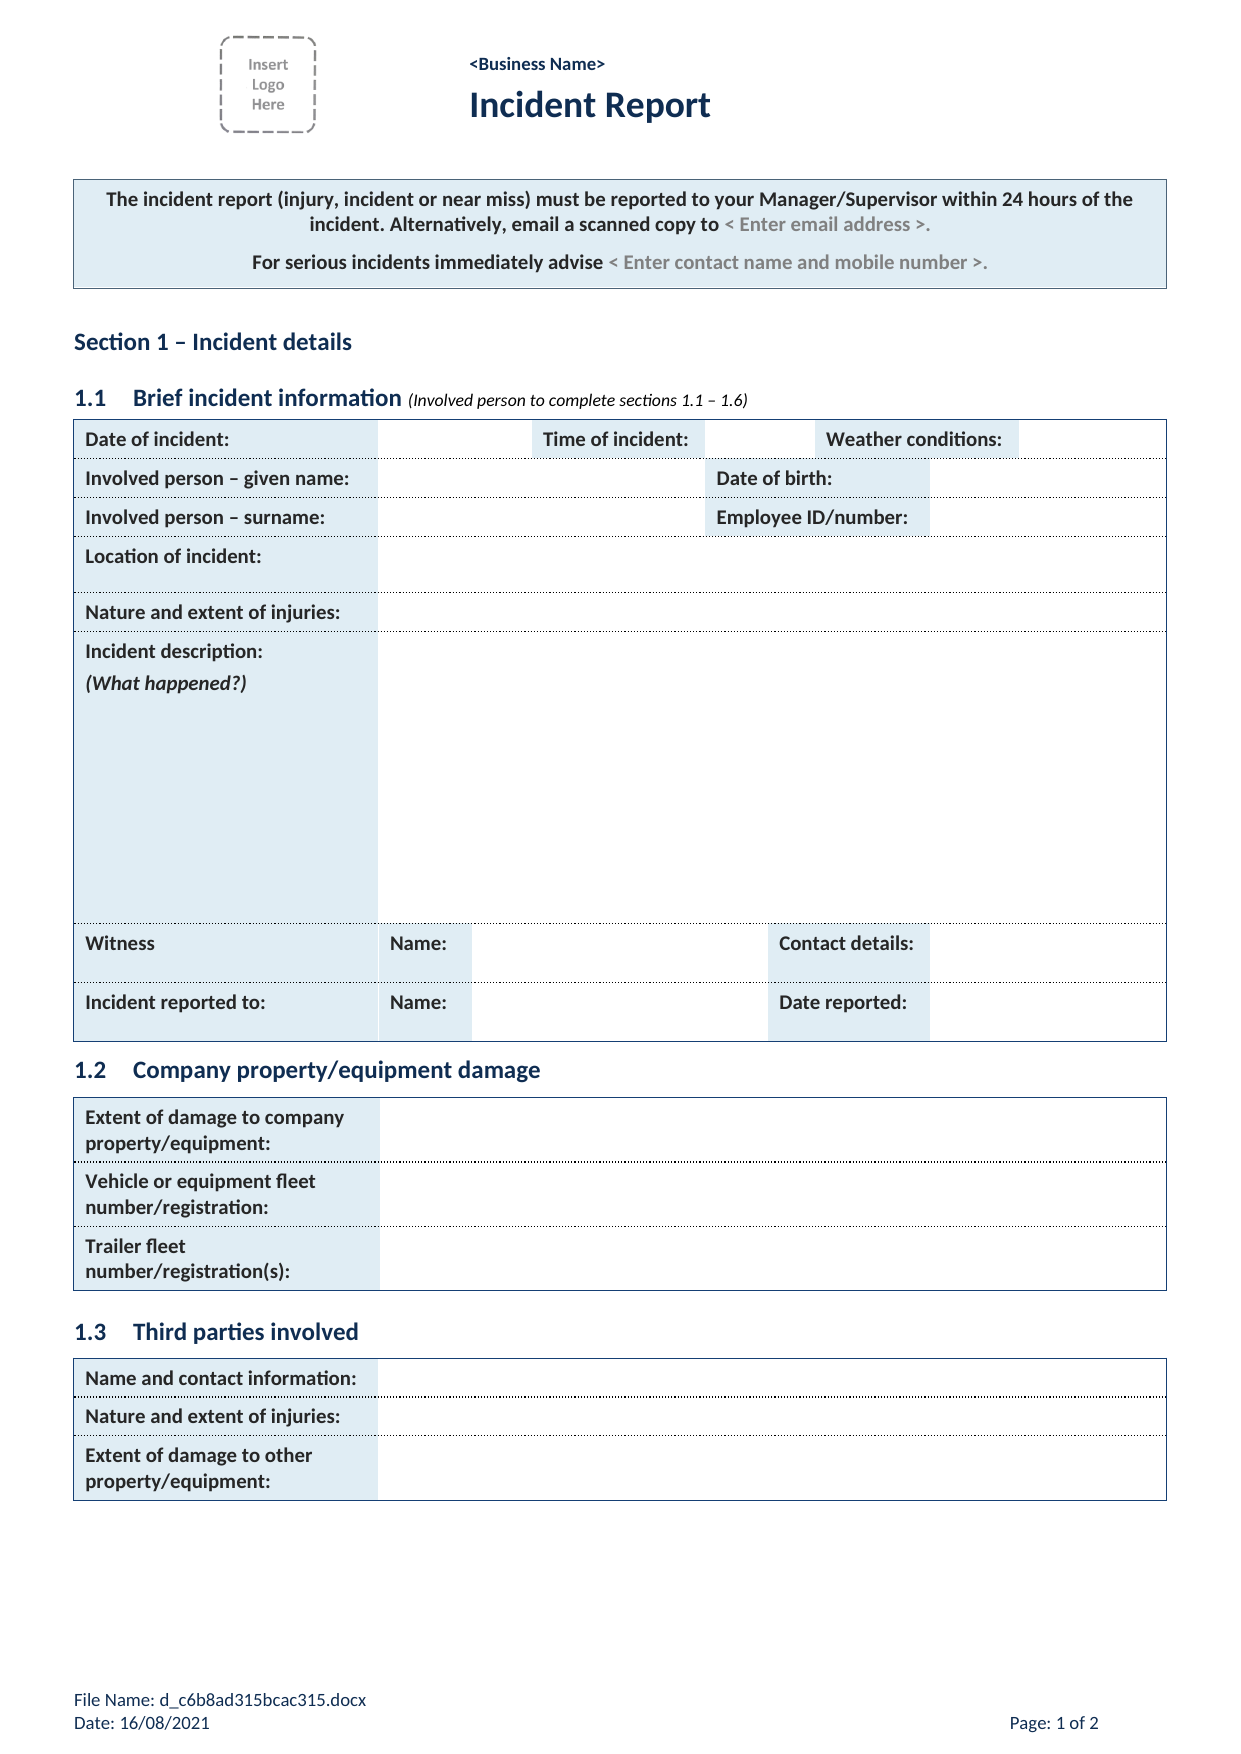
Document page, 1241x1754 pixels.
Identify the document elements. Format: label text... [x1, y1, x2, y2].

table_cell Contact details: [768, 923, 930, 982]
table_cell [379, 1396, 1166, 1435]
table_header [379, 1359, 1166, 1396]
table_header Name and contact information: [74, 1359, 378, 1396]
table_cell Date of birth: [705, 458, 930, 497]
table_header [380, 1098, 1166, 1161]
table_cell [379, 631, 1166, 923]
table_cell Vehicle or equipment fleet number/registration: [74, 1161, 380, 1226]
table_cell Involved person – given name: [74, 458, 378, 497]
picture [213, 29, 322, 139]
table_cell [379, 458, 705, 497]
table_cell [473, 982, 768, 1041]
table_cell Witness [74, 923, 378, 982]
table_cell [930, 458, 1166, 497]
table_header Time of incident: [532, 420, 705, 458]
table_header The incident report (injury, incident or near miss) must be reported to your Manager/Supervisor within 24 hours of the incident. Alternatively, email a scanned copy to For serious incidents immediately advise [74, 180, 1166, 287]
table_header Extent of damage to company property/equipment: [74, 1098, 380, 1161]
table_header Weather conditions: [815, 420, 1019, 458]
subtitle 1.1 Brief incident information (Involved person to complete sections 1.1 – 1.6) [74, 382, 1167, 412]
table_cell Name: [379, 923, 472, 982]
table_cell [380, 1226, 1166, 1290]
table_cell [380, 1161, 1166, 1226]
table_cell [930, 497, 1166, 536]
table_cell [379, 1435, 1166, 1500]
table_cell Name: [379, 982, 472, 1041]
table_cell [379, 497, 705, 536]
table_cell Employee ID/number: [705, 497, 930, 536]
table_header Date of incident: [74, 420, 378, 458]
table_header [705, 420, 814, 458]
table_cell Involved person – surname: [74, 497, 378, 536]
table_cell [473, 923, 768, 982]
table_header [379, 420, 532, 458]
table_cell [930, 982, 1166, 1041]
table_cell [379, 592, 1166, 631]
table_cell Incident description: (What happened?) [74, 631, 378, 923]
table_cell Location of incident: [74, 536, 378, 592]
table_cell Nature and extent of injuries: [74, 1396, 378, 1435]
table_cell [930, 923, 1166, 982]
subtitle 1.2 Company property/equipment damage [74, 1054, 1167, 1084]
table_cell Nature and extent of injuries: [74, 592, 378, 631]
subtitle Section 1 – Incident details [74, 326, 1167, 357]
table_cell Incident reported to: [74, 982, 378, 1041]
table_cell Extent of damage to other property/equipment: [74, 1435, 378, 1500]
table_cell Date reported: [768, 982, 930, 1041]
table_cell Trailer fleet number/registration(s): [74, 1226, 380, 1290]
table_header [1019, 420, 1166, 458]
text 1.3 Third parties involved [74, 1316, 1167, 1347]
table_cell [379, 536, 1166, 592]
